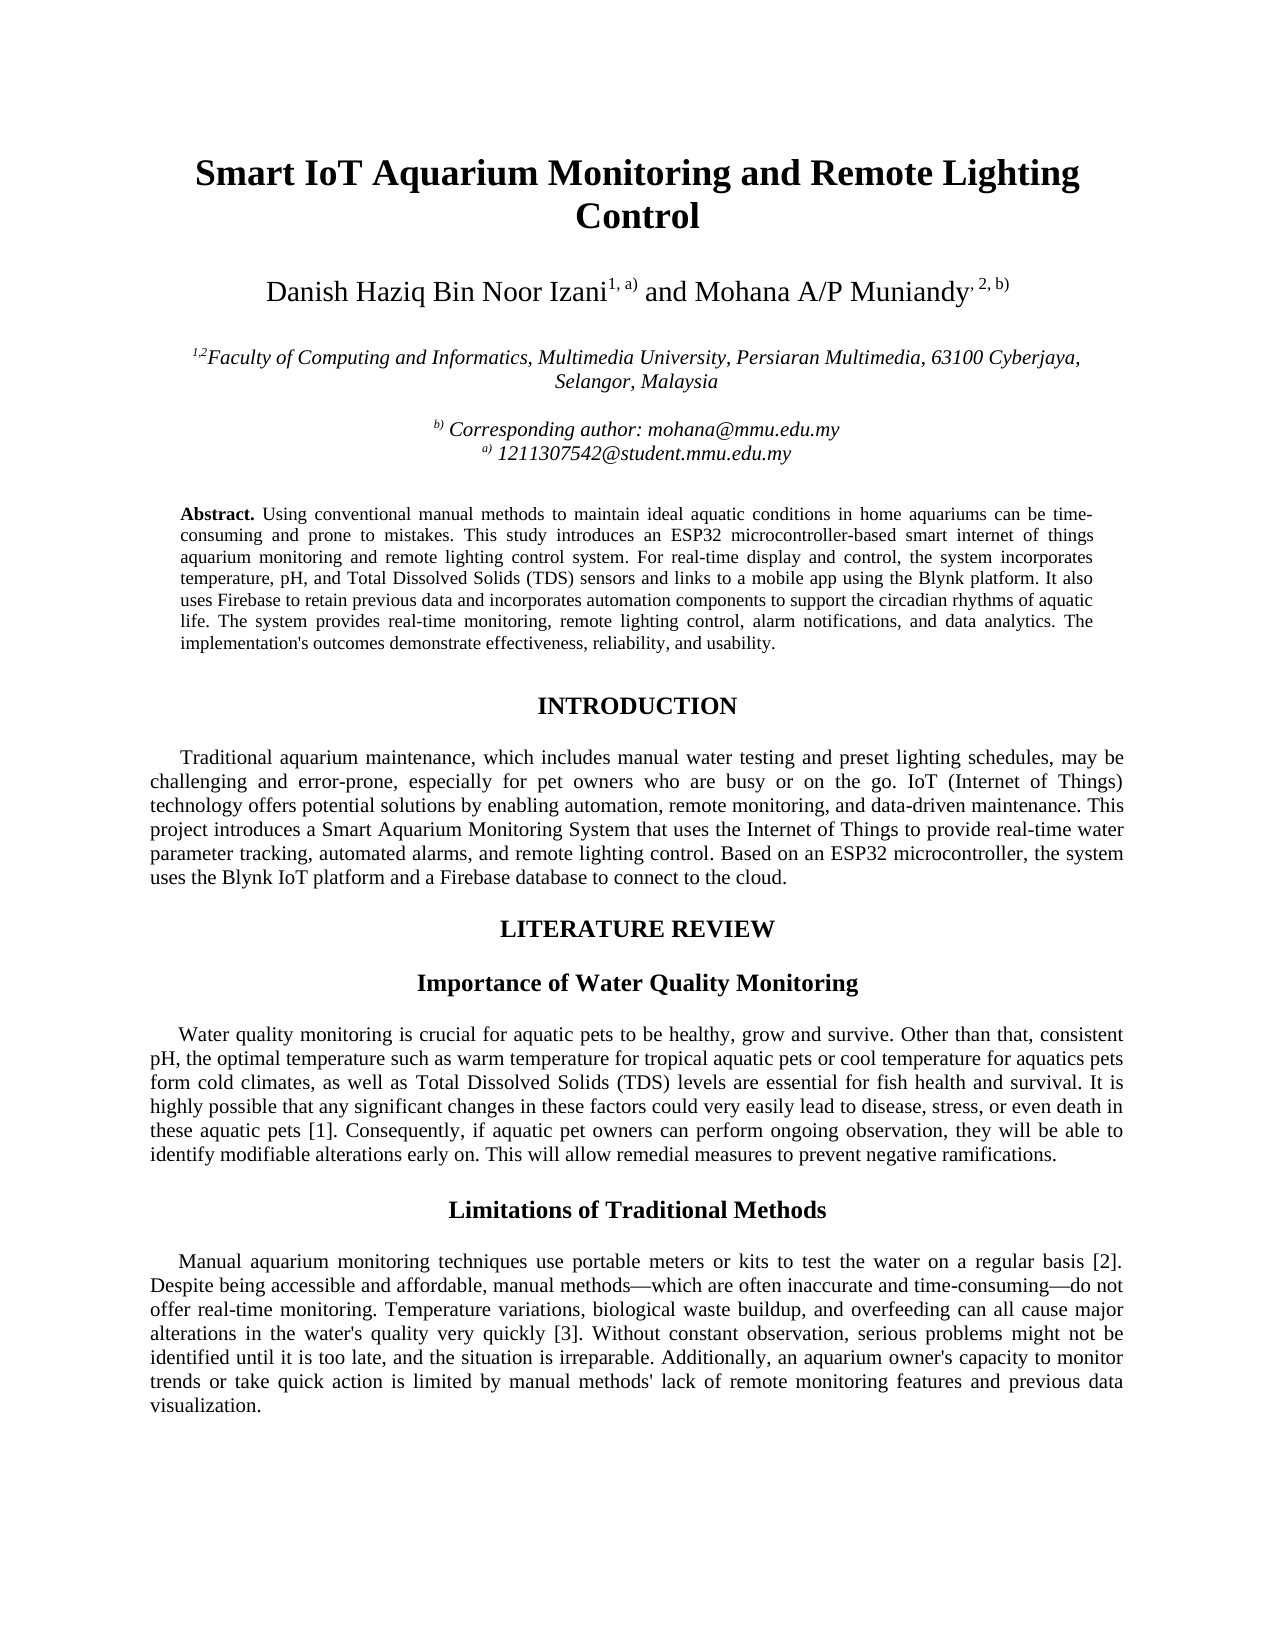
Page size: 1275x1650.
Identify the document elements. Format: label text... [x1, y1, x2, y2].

subtitle Introduction [150, 691, 1125, 720]
text Water quality monitoring is crucial for aquatic pets to be healthy, grow and survive. Other than that, consistent pH, the optimal temperature such as warm temperature for tropical aquatic pets or cool temperature for aquatics pets form cold climates, as well as Total Dissolved Solids (TDS) levels are essential for fish health and survival. It is highly possible that any significant changes in these factors could very easily lead to disease, stress, or even death in these aquatic pets [1]. Consequently, if aquatic pet owners can perform ongoing observation, they will be able to identify modifiable alterations early on. This will allow remedial measures to prevent negative ramifications. [150, 1022, 1125, 1166]
subtitle Limitations of Traditional Methods [150, 1195, 1125, 1224]
text Danish Haziq Bin Noor Izani1, a) and Mohana A/P Muniandy, 2, b) [150, 274, 1125, 307]
text 1,2Faculty of Computing and Informatics, Multimedia University, Persiaran Multimedia, 63100 Cyberjaya, Selangor, Malaysia [150, 345, 1125, 393]
subtitle Importance of Water Quality Monitoring [150, 968, 1125, 997]
subtitle Literature Review [150, 914, 1125, 943]
title Smart IoT Aquarium Monitoring and Remote Lighting Control [150, 150, 1125, 236]
text Manual aquarium monitoring techniques use portable meters or kits to test the water on a regular basis [2]. Despite being accessible and affordable, manual methods—which are often inaccurate and time-consuming—do not offer real-time monitoring. Temperature variations, biological waste buildup, and overfeeding can all cause major alterations in the water's quality very quickly [3]. Without constant observation, serious problems might not be identified until it is too late, and the situation is irreparable. Additionally, an aquarium owner's capacity to monitor trends or take quick action is limited by manual methods' lack of remote monitoring features and previous data visualization. [150, 1249, 1125, 1417]
text Traditional aquarium maintenance, which includes manual water testing and preset lighting schedules, may be challenging and error-prone, especially for pet owners who are busy or on the go. IoT (Internet of Things) technology offers potential solutions by enabling automation, remote monitoring, and data-driven maintenance. This project introduces a Smart Aquarium Monitoring System that uses the Internet of Things to provide real-time water parameter tracking, automated alarms, and remote lighting control. Based on an ESP32 microcontroller, the system uses the Blynk IoT platform and a Firebase database to connect to the cloud. [150, 745, 1125, 889]
text b) Corresponding author: mohana@mmu.edu.my a) 1211307542@student.mmu.edu.my [150, 393, 1125, 465]
text Abstract. Using conventional manual methods to maintain ideal aquatic conditions in home aquariums can be time-consuming and prone to mistakes. This study introduces an ESP32 microcontroller-based smart internet of things aquarium monitoring and remote lighting control system. For real-time display and control, the system incorporates temperature, pH, and Total Dissolved Solids (TDS) sensors and links to a mobile app using the Blynk platform. It also uses Firebase to retain previous data and incorporates automation components to support the circadian rhythms of aquatic life. The system provides real-time monitoring, remote lighting control, alarm notifications, and data analytics. The implementation's outcomes demonstrate effectiveness, reliability, and usability. [180, 503, 1095, 653]
